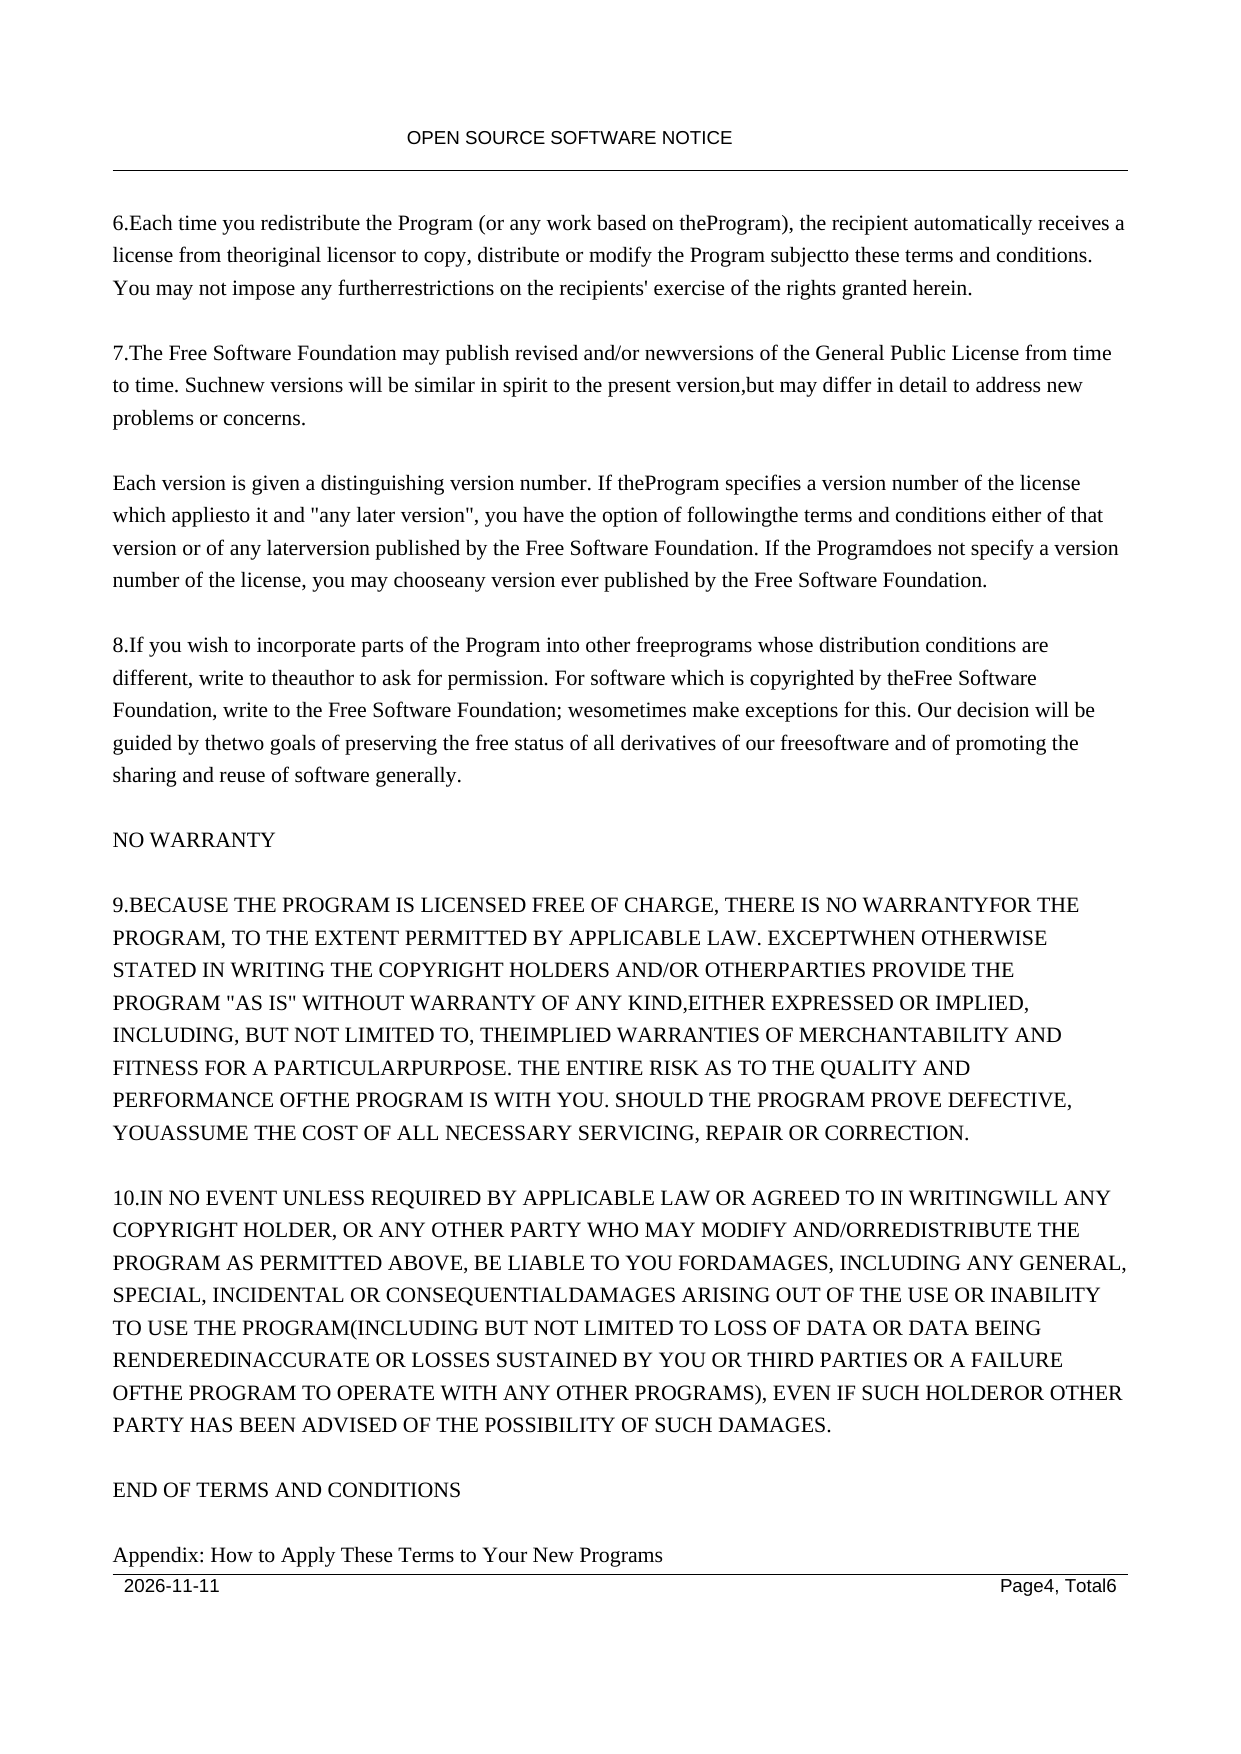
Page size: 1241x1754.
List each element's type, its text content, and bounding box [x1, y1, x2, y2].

text Each version is given a distinguishing version number. If theProgram specifies a version number of the license which appliesto it and "any later version", you have the option of followingthe terms and conditions either of that version or of any laterversion published by the Free Software Foundation. If the Programdoes not specify a version number of the license, you may chooseany version ever published by the Free Software Foundation. [112, 466, 1128, 596]
text END OF TERMS AND CONDITIONS [112, 1474, 1128, 1506]
text 10.IN NO EVENT UNLESS REQUIRED BY APPLICABLE LAW OR AGREED TO IN WRITINGWILL ANY COPYRIGHT HOLDER, OR ANY OTHER PARTY WHO MAY MODIFY AND/ORREDISTRIBUTE THE PROGRAM AS PERMITTED ABOVE, BE LIABLE TO YOU FORDAMAGES, INCLUDING ANY GENERAL, SPECIAL, INCIDENTAL OR CONSEQUENTIALDAMAGES ARISING OUT OF THE USE OR INABILITY TO USE THE PROGRAM(INCLUDING BUT NOT LIMITED TO LOSS OF DATA OR DATA BEING RENDEREDINACCURATE OR LOSSES SUSTAINED BY YOU OR THIRD PARTIES OR A FAILURE OFTHE PROGRAM TO OPERATE WITH ANY OTHER PROGRAMS), EVEN IF SUCH HOLDEROR OTHER PARTY HAS BEEN ADVISED OF THE POSSIBILITY OF SUCH DAMAGES. [112, 1181, 1128, 1441]
text 9.BECAUSE THE PROGRAM IS LICENSED FREE OF CHARGE, THERE IS NO WARRANTYFOR THE PROGRAM, TO THE EXTENT PERMITTED BY APPLICABLE LAW. EXCEPTWHEN OTHERWISE STATED IN WRITING THE COPYRIGHT HOLDERS AND/OR OTHERPARTIES PROVIDE THE PROGRAM "AS IS" WITHOUT WARRANTY OF ANY KIND,EITHER EXPRESSED OR IMPLIED, INCLUDING, BUT NOT LIMITED TO, THEIMPLIED WARRANTIES OF MERCHANTABILITY AND FITNESS FOR A PARTICULARPURPOSE. THE ENTIRE RISK AS TO THE QUALITY AND PERFORMANCE OFTHE PROGRAM IS WITH YOU. SHOULD THE PROGRAM PROVE DEFECTIVE, YOUASSUME THE COST OF ALL NECESSARY SERVICING, REPAIR OR CORRECTION. [112, 889, 1128, 1149]
text 7.The Free Software Foundation may publish revised and/or newversions of the General Public License from time to time. Suchnew versions will be similar in spirit to the present version,but may differ in detail to address new problems or concerns. [112, 336, 1128, 434]
text 8.If you wish to incorporate parts of the Program into other freeprograms whose distribution conditions are different, write to theauthor to ask for permission. For software which is copyrighted by theFree Software Foundation, write to the Free Software Foundation; wesometimes make exceptions for this. Our decision will be guided by thetwo goals of preserving the free status of all derivatives of our freesoftware and of promoting the sharing and reuse of software generally. [112, 629, 1128, 791]
text Appendix: How to Apply These Terms to Your New Programs [112, 1539, 1128, 1571]
text NO WARRANTY [112, 824, 1128, 856]
text 6.Each time you redistribute the Program (or any work based on theProgram), the recipient automatically receives a license from theoriginal licensor to copy, distribute or modify the Program subjectto these terms and conditions. You may not impose any furtherrestrictions on the recipients' exercise of the rights granted herein. [112, 206, 1128, 304]
